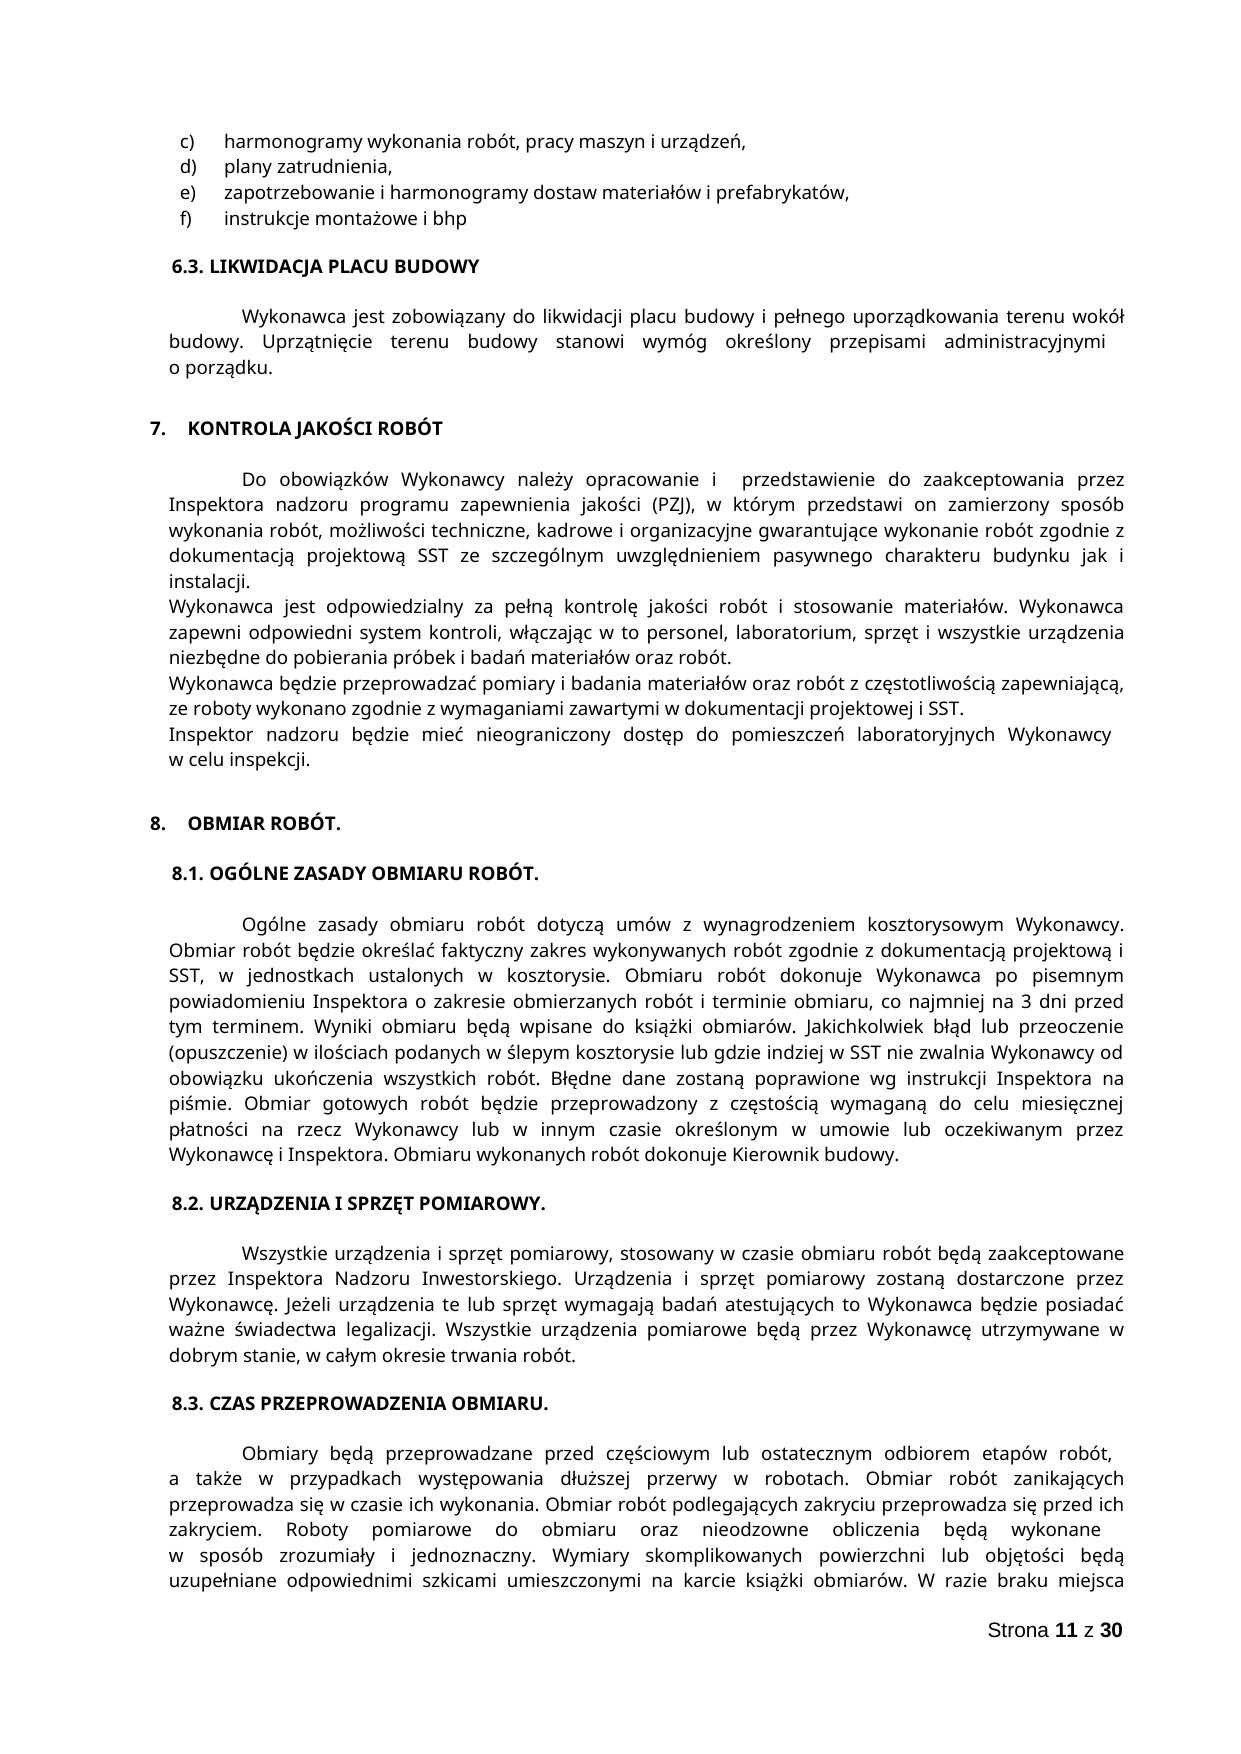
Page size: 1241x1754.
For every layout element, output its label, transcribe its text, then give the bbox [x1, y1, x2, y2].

list zapotrzebowanie i harmonogramy dostaw materiałów i prefabrykatów, [179, 179, 1125, 205]
list CZAS PRZEPROWADZENIA OBMIARU. [172, 1391, 1125, 1416]
list plany zatrudnienia, [179, 154, 1125, 179]
text Wykonawca jest zobowiązany do likwidacji placu budowy i pełnego uporządkowania terenu wokół budowy. Uprzątnięcie terenu budowy stanowi wymóg określony przepisami administracyjnymi o porządku. [169, 303, 1125, 380]
list instrukcje montażowe i bhp [179, 205, 1125, 230]
text OBMIAR ROBÓT. [150, 810, 1123, 836]
text Wykonawca jest odpowiedzialny za pełną kontrolę jakości robót i stosowanie materiałów. Wykonawca zapewni odpowiedni system kontroli, włączając w to personel, laboratorium, sprzęt i wszystkie urządzenia niezbędne do pobierania próbek i badań materiałów oraz robót. [169, 593, 1125, 670]
text KONTROLA JAKOŚCI ROBÓT [150, 415, 1123, 441]
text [169, 1440, 1125, 1593]
list OGÓLNE ZASADY OBMIARU ROBÓT. [172, 861, 1125, 886]
text Do obowiązków Wykonawcy należy opracowanie i przedstawienie do zaakceptowania przez Inspektora nadzoru programu zapewnienia jakości (PZJ), w którym przedstawi on zamierzony sposób wykonania robót, możliwości techniczne, kadrowe i organizacyjne gwarantujące wykonanie robót zgodnie z dokumentacją projektową SST ze szczególnym uwzględnieniem pasywnego charakteru budynku jak i instalacji. [169, 466, 1125, 593]
list harmonogramy wykonania robót, pracy maszyn i urządzeń, [179, 128, 1125, 154]
text Wykonawca będzie przeprowadzać pomiary i badania materiałów oraz robót z częstotliwością zapewniającą, ze roboty wykonano zgodnie z wymaganiami zawartymi w dokumentacji projektowej i SST. [169, 670, 1125, 721]
text Wszystkie urządzenia i sprzęt pomiarowy, stosowany w czasie obmiaru robót będą zaakceptowane przez Inspektora Nadzoru Inwestorskiego. Urządzenia i sprzęt pomiarowy zostaną dostarczone przez Wykonawcę. Jeżeli urządzenia te lub sprzęt wymagają badań atestujących to Wykonawca będzie posiadać ważne świadectwa legalizacji. Wszystkie urządzenia pomiarowe będą przez Wykonawcę utrzymywane w dobrym stanie, w całym okresie trwania robót. [169, 1240, 1125, 1367]
list LIKWIDACJA PLACU BUDOWY [172, 254, 1125, 279]
list URZĄDZENIA I SPRZĘT POMIAROWY. [172, 1190, 1125, 1216]
text Ogólne zasady obmiaru robót dotyczą umów z wynagrodzeniem kosztorysowym Wykonawcy. Obmiar robót będzie określać faktyczny zakres wykonywanych robót zgodnie z dokumentacją projektową i SST, w jednostkach ustalonych w kosztorysie. Obmiaru robót dokonuje Wykonawca po pisemnym powiadomieniu Inspektora o zakresie obmierzanych robót i terminie obmiaru, co najmniej na 3 dni przed tym terminem. Wyniki obmiaru będą wpisane do książki obmiarów. Jakichkolwiek błąd lub przeoczenie (opuszczenie) w ilościach podanych w ślepym kosztorysie lub gdzie indziej w SST nie zwalnia Wykonawcy od obowiązku ukończenia wszystkich robót. Błędne dane zostaną poprawione wg instrukcji Inspektora na piśmie. Obmiar gotowych robót będzie przeprowadzony z częstością wymaganą do celu miesięcznej płatności na rzecz Wykonawcy lub w innym czasie określonym w umowie lub oczekiwanym przez Wykonawcę i Inspektora. Obmiaru wykonanych robót dokonuje Kierownik budowy. [169, 912, 1125, 1167]
text Inspektor nadzoru będzie mieć nieograniczony dostęp do pomieszczeń laboratoryjnych Wykonawcy w celu inspekcji. [169, 721, 1125, 772]
